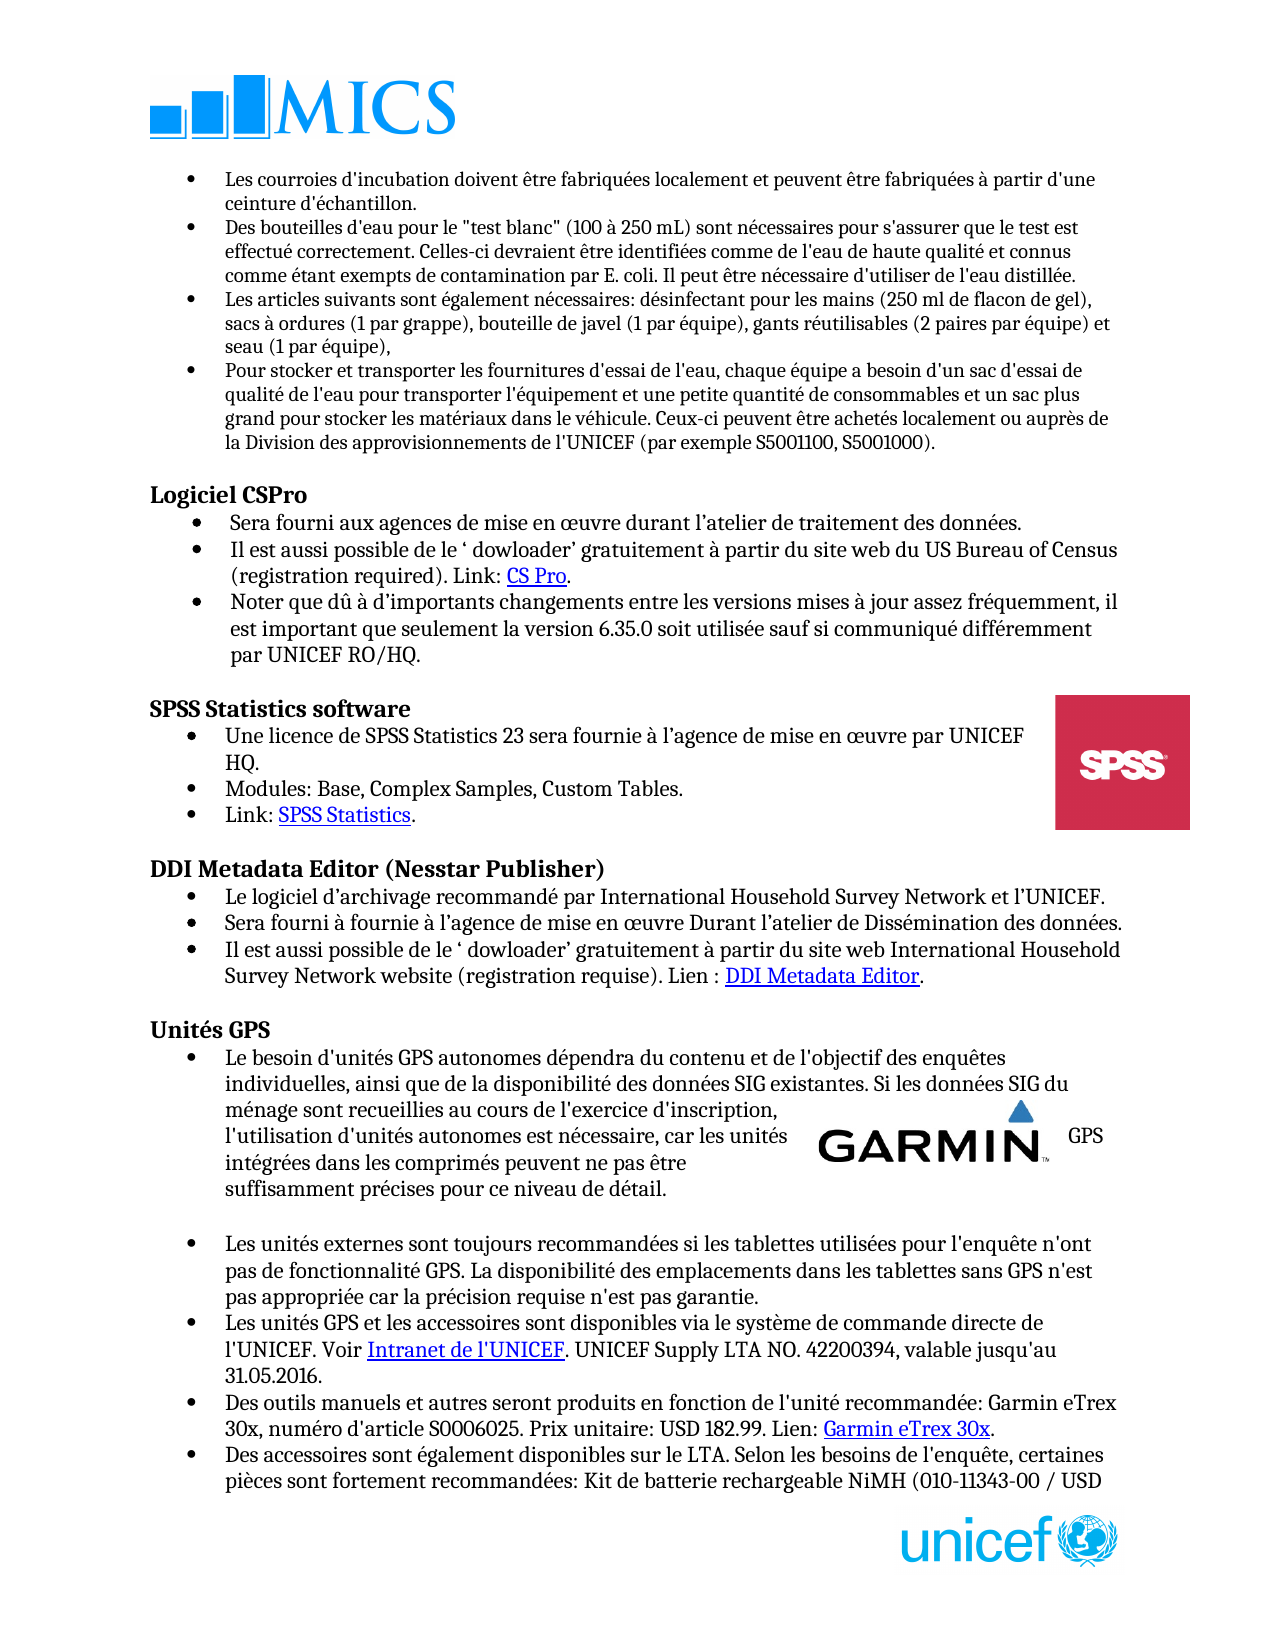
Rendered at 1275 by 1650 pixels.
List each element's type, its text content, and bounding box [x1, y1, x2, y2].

list Link: SPSS Statistics. [187, 802, 1055, 829]
list Le besoin d'unités GPS autonomes dépendra du contenu et de l'objectif des enquêtes individuelles, ainsi que de la disponibilité des données SIG existantes. Si les données SIG du ménage sont recueillies au cours de l'exercice d'inscription, l'utilisation d'unités autonomes est nécessaire, car les unités GPS intégrées dans les comprimés peuvent ne pas être suffisamment précises pour ce niveau de détail. [187, 1044, 1125, 1231]
text DDI Metadata Editor (Nesstar Publisher) [150, 855, 1125, 884]
text Unités GPS [150, 1016, 1125, 1044]
list Sera fourni aux agences de mise en œuvre durant l’atelier de traitement des données. [193, 510, 1125, 536]
list Sera fourni à fournie à l’agence de mise en œuvre Durant l’atelier de Dissémination des données. [187, 910, 1125, 936]
picture [150, 75, 455, 139]
picture [894, 1505, 1125, 1575]
list Modules: Base, Complex Samples, Custom Tables. [187, 776, 1055, 802]
text SPSS Statistics software [150, 694, 1125, 723]
list Le logiciel d’archivage recommandé par International Household Survey Network et l’UNICEF. [187, 884, 1125, 910]
list Il est aussi possible de le ‘ dowloader’ gratuitement à partir du site web International Household Survey Network website (registration requise). Lien : DDI Metadata Editor. [187, 936, 1125, 989]
list Pour stocker et transporter les fournitures d'essai de l'eau, chaque équipe a besoin d'un sac d'essai de qualité de l'eau pour transporter l'équipement et une petite quantité de consommables et un sac plus grand pour stocker les matériaux dans le véhicule. Ceux-ci peuvent être achetés localement ou auprès de la Division des approvisionnements de l'UNICEF (par exemple S5001100, S5001000). [187, 359, 1125, 455]
text Logiciel CSPro [150, 481, 1125, 510]
list Les courroies d'incubation doivent être fabriquées localement et peuvent être fabriquées à partir d'une ceinture d'échantillon. [187, 167, 1125, 215]
list Il est aussi possible de le ‘ dowloader’ gratuitement à partir du site web du US Bureau of Census (registration required). Link: CS Pro. [193, 536, 1125, 589]
picture [818, 1100, 1050, 1162]
list Des outils manuels et autres seront produits en fonction de l'unité recommandée: Garmin eTrex 30x, numéro d'article S0006025. Prix ​​unitaire: USD 182.99. Lien: Garmin eTrex 30x. [187, 1389, 1125, 1442]
list Des bouteilles d'eau pour le "test blanc" (100 à 250 mL) sont nécessaires pour s'assurer que le test est effectué correctement. Celles-ci devraient être identifiées comme de l'eau de haute qualité et connus comme étant exempts de contamination par E. coli. Il peut être nécessaire d'utiliser de l'eau distillée. [187, 215, 1125, 287]
list Les articles suivants sont également nécessaires: désinfectant pour les mains (250 ml de flacon de gel), sacs à ordures (1 par grappe), bouteille de javel (1 par équipe), gants réutilisables (2 paires par équipe) et seau (1 par équipe), [187, 287, 1125, 359]
list Les unités GPS et les accessoires sont disponibles via le système de commande directe de l'UNICEF. Voir Intranet de l'UNICEF. UNICEF Supply LTA NO. 42200394, valable jusqu'au 31.05.2016. [187, 1310, 1125, 1389]
list Les unités externes sont toujours recommandées si les tablettes utilisées pour l'enquête n'ont pas de fonctionnalité GPS. La disponibilité des emplacements dans les tablettes sans GPS n'est pas appropriée car la précision requise n'est pas garantie. [187, 1231, 1125, 1310]
picture [1055, 695, 1190, 830]
list Noter que dû à d’importants changements entre les versions mises à jour assez fréquemment, il est important que seulement la version 6.35.0 soit utilisée sauf si communiqué différemment par UNICEF RO/HQ. [193, 589, 1125, 668]
list Une licence de SPSS Statistics 23 sera fournie à l’agence de mise en œuvre par UNICEF HQ. [187, 723, 1055, 776]
